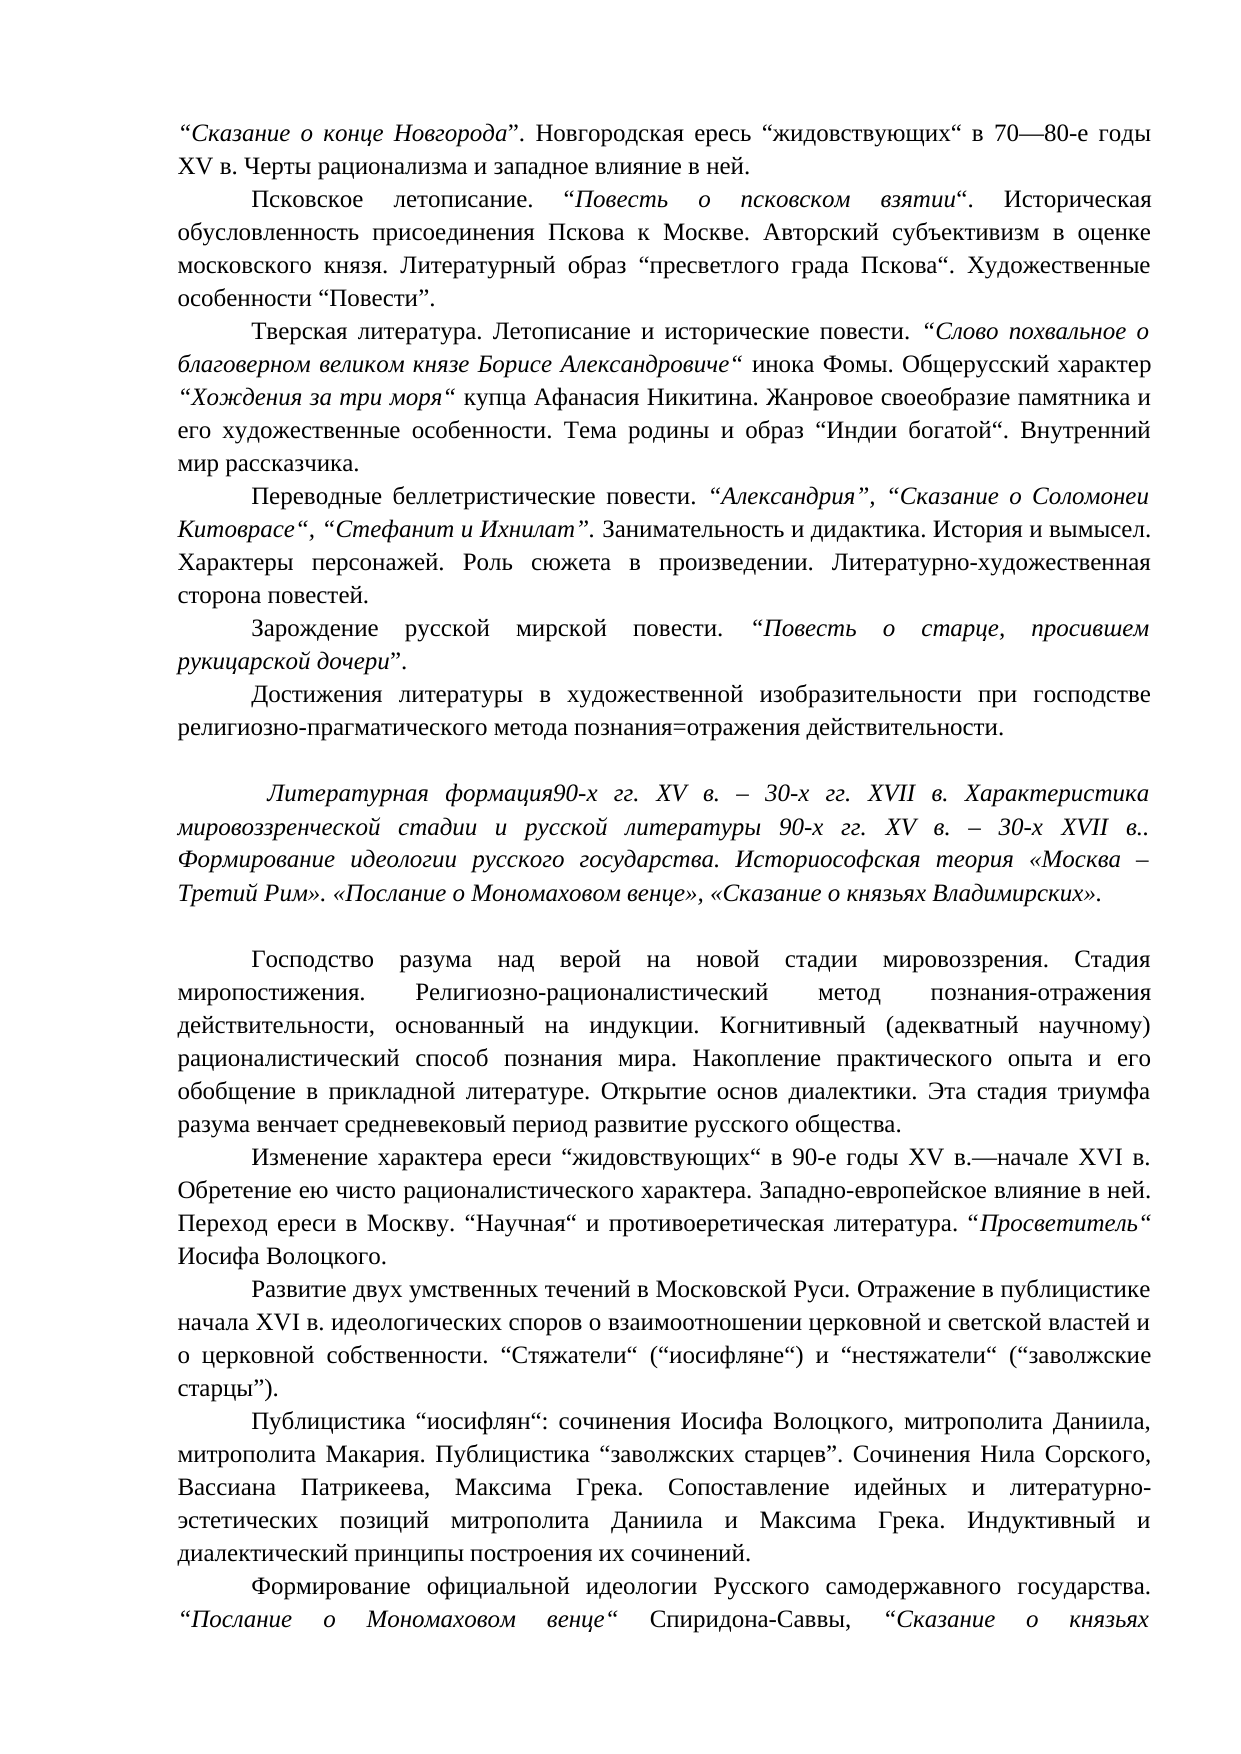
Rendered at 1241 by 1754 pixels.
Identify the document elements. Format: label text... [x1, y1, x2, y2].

text Публицистика “иосифлян“: сочинения Иосифа Волоцкого, митрополита Даниила, митрополита Макария. Публицистика “заволжских старцев”. Сочинения Нила Сорского, Вассиана Патрикеева, Максима Грека. Сопоставление идейных и литературно-эстетических позиций митрополита Даниила и Максима Грека. Индуктивный и диалектический принципы построения их сочинений. [177, 1406, 1152, 1567]
text Зарождение русской мирской повести. “Повесть о старце, просившем рукицарской дочери”. [177, 613, 1152, 675]
text Псковское летописание. “Повесть о псковском взятии“. Историческая обусловленность присоединения Пскова к Москве. Авторский субъективизм в оценке московского князя. Литературный образ “пресветлого града Пскова“. Художественные особенности “Повести”. [177, 184, 1152, 312]
text Тверская литература. Летописание и исторические повести. “Слово похвальное о благоверном великом князе Борисе Александровиче“ инока Фомы. Общерусский характер “Хождения за три моря“ купца Афанасия Никитина. Жанровое своеобразие памятника и его художественные особенности. Тема родины и образ “Индии богатой“. Внутренний мир рассказчика. [177, 316, 1152, 477]
text Достижения литературы в художественной изобразительности при господстве религиозно-прагматического метода познания=отражения действительности. [177, 679, 1152, 741]
text Господство разума над верой на новой стадии мировоззрения. Стадия миропостижения. Религиозно-рационалистический метод познания-отражения действительности, основанный на индукции. Когнитивный (адекватный научному) рационалистический способ познания мира. Накопление практического опыта и его обобщение в прикладной литературе. Открытие основ диалектики. Эта стадия триумфа разума венчает средневековый период развитие русского общества. [177, 944, 1152, 1137]
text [177, 118, 1152, 180]
text Переводные беллетристические повести. “Александрия”, “Сказание о Соломонеи Китоврасе“, “Стефанит и Ихнилат”. Занимательность и дидактика. История и вымысел. Характеры персонажей. Роль сюжета в произведении. Литературно-художественная сторона повестей. [177, 481, 1152, 609]
text Литературная формация90-х гг. XV в. – 30-х гг. XVII в. Характеристика мировоззренческой стадии и русской литературы 90-х гг. XV в. – 30-х XVII в.. Формирование идеологии русского государства. Историософская теория «Москва – Третий Рим». «Послание о Мономаховом венце», «Сказание о князьях Владимирских». [177, 778, 1152, 906]
text Развитие двух умственных течений в Московской Руси. Отражение в публицистике начала XVI в. идеологических споров о взаимоотношении церковной и светской властей и о церковной собственности. “Стяжатели“ (“иосифляне“) и “нестяжатели“ (“заволжские старцы”). [177, 1274, 1152, 1402]
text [177, 1571, 1152, 1633]
text Изменение характера ереси “жидовствующих“ в 90-е годы XV в.—начале XVI в. Обретение ею чисто рационалистического характера. Западно-европейское влияние в ней. Переход ереси в Москву. “Научная“ и противоеретическая литература. “Просветитель“ Иосифа Волоцкого. [177, 1142, 1152, 1269]
